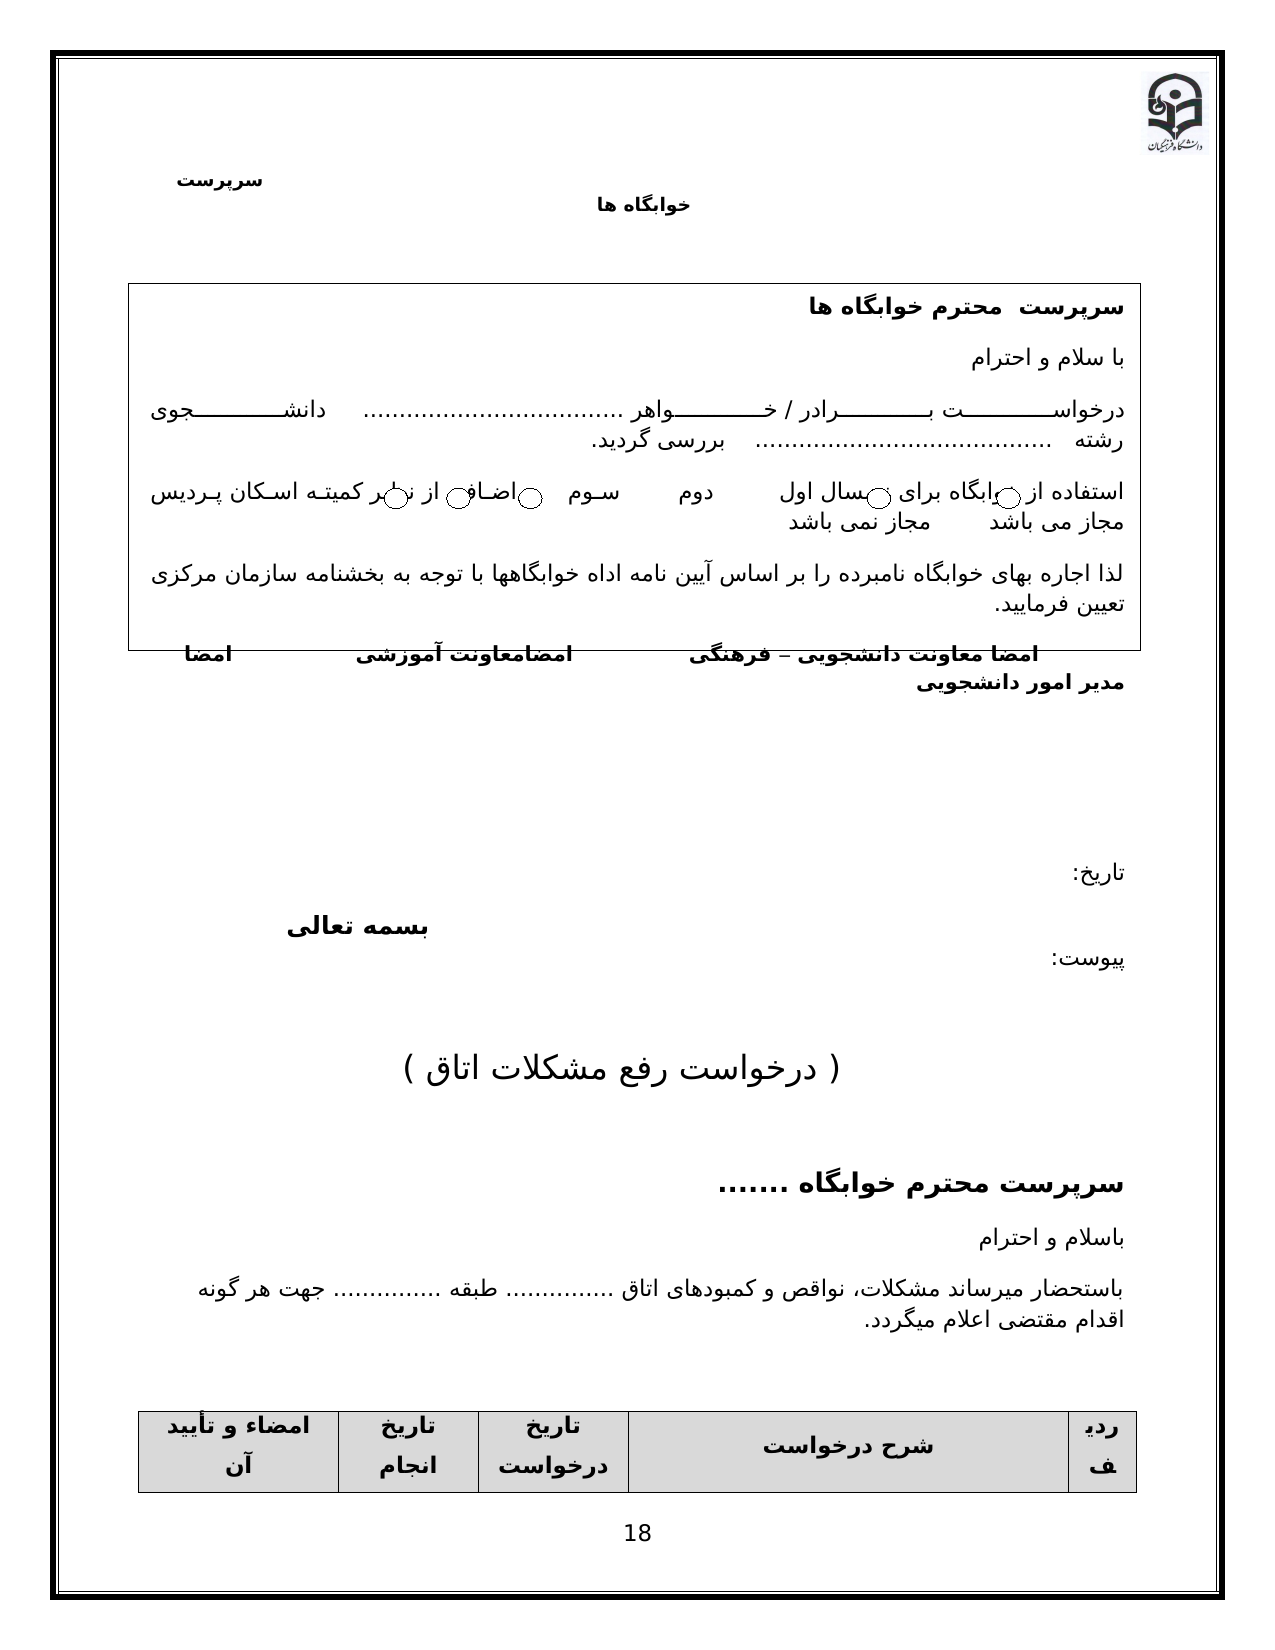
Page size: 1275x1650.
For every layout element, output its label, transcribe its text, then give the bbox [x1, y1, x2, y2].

text سرپرست محترم خوابگاه ....... [150, 1167, 1125, 1199]
table_header ردیف [1069, 1412, 1136, 1492]
text لذا اجاره بهای خوابگاه نامبرده را بر اساس آیین نامه اداه خوابگاهها با توجه به بخشنامه سازمان مرکزی تعیین فرمایید. [150, 560, 1125, 617]
text سرپرست محترم خوابگاه ها [150, 293, 1125, 319]
text امضا معاونت دانشجویی – فرهنگی امضامعاونت آموزشی امضا مدیر امور دانشجویی [150, 642, 1125, 694]
text باستحضار میرساند مشکلات، نواقص و کمبودهای اتاق ............... طبقه ............... جهت هر گونه اقدام مقتضی اعلام میگردد. [150, 1276, 1125, 1333]
text استفاده از خوابگاه برای نیمسال اول دوم سوم اضافی از نظر کمیته اسکان پردیس مجاز می باشد مجاز نمی باشد [150, 478, 1125, 535]
text درخواست برادر / خواهر .................................... دانشجوی رشته ......................................... بررسی گردید. [150, 396, 1125, 453]
table_header شرح درخواست [629, 1412, 1068, 1492]
text باسلام و احترام [150, 1224, 1125, 1251]
text بسمه تعالی پیوست: [150, 911, 1125, 971]
table_header تاریخ درخواست [479, 1412, 628, 1492]
text ( درخواست رفع مشکلات اتاق ) [150, 1049, 1125, 1087]
text تاریخ: [150, 828, 1125, 886]
table_header امضاء و تأیید آن [139, 1412, 338, 1492]
text با سلام و احترام [150, 344, 1125, 371]
text سرپرست خوابگاه ها [150, 169, 1125, 216]
picture [1139, 71, 1210, 155]
table_header تاریخ انجام [339, 1412, 478, 1492]
